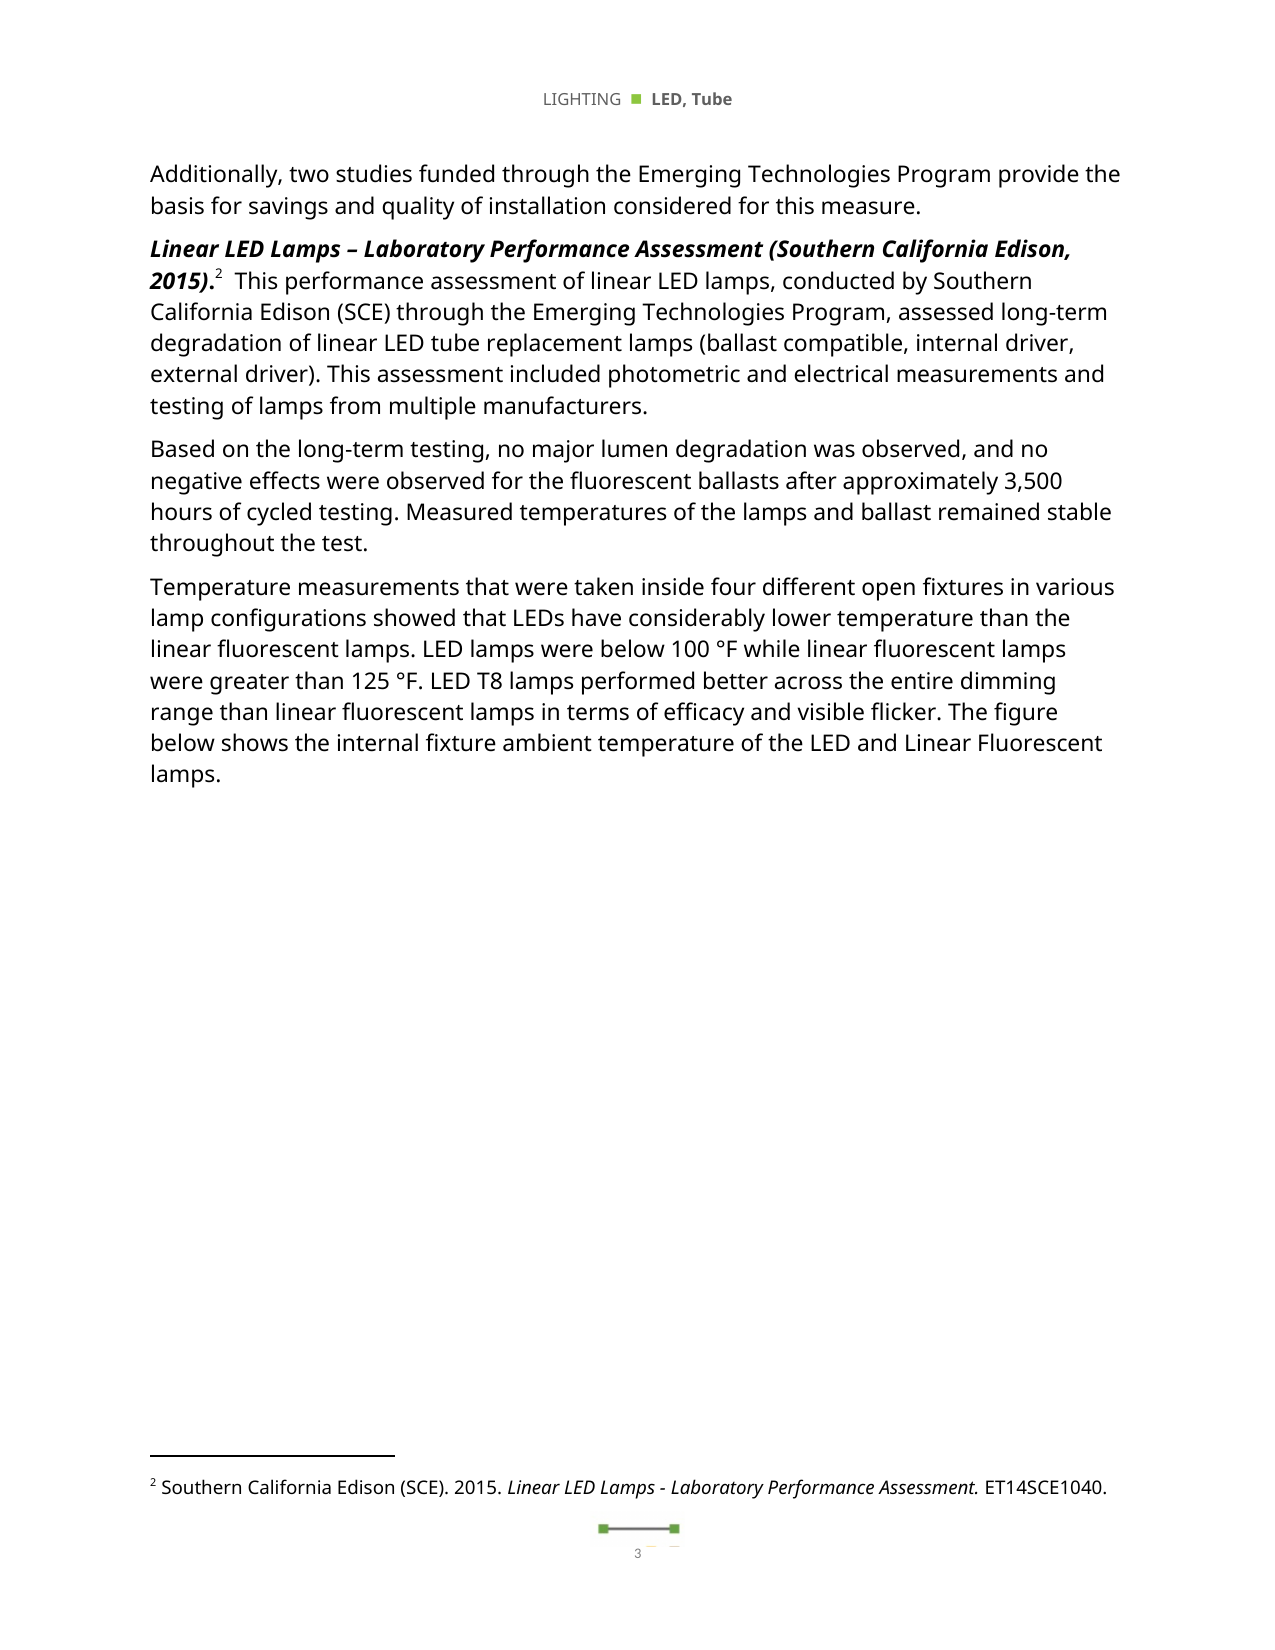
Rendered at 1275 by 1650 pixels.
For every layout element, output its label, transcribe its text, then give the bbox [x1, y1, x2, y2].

picture [589, 1512, 684, 1547]
text Based on the long-term testing, no major lumen degradation was observed, and no negative effects were observed for the fluorescent ballasts after approximately 3,500 hours of cycled testing. Measured temperatures of the lamps and ballast remained stable throughout the test. [150, 433, 1125, 558]
text Linear LED Lamps – Laboratory Performance Assessment (Southern California Edison, 2015). This performance assessment of linear LED lamps, conducted by Southern California Edison (SCE) through the Emerging Technologies Program, assessed long-term degradation of linear LED tube replacement lamps (ballast compatible, internal driver, external driver). This assessment included photometric and electrical measurements and testing of lamps from multiple manufacturers. [150, 233, 1125, 421]
text Temperature measurements that were taken inside four different open fixtures in various lamp configurations showed that LEDs have considerably lower temperature than the linear fluorescent lamps. LED lamps were below 100 °F while linear fluorescent lamps were greater than 125 °F. LED T8 lamps performed better across the entire dimming range than linear fluorescent lamps in terms of efficacy and visible flicker. The figure below shows the internal fixture ambient temperature of the LED and Linear Fluorescent lamps. [150, 571, 1125, 789]
text Additionally, two studies funded through the Emerging Technologies Program provide the basis for savings and quality of installation considered for this measure. [150, 158, 1125, 221]
